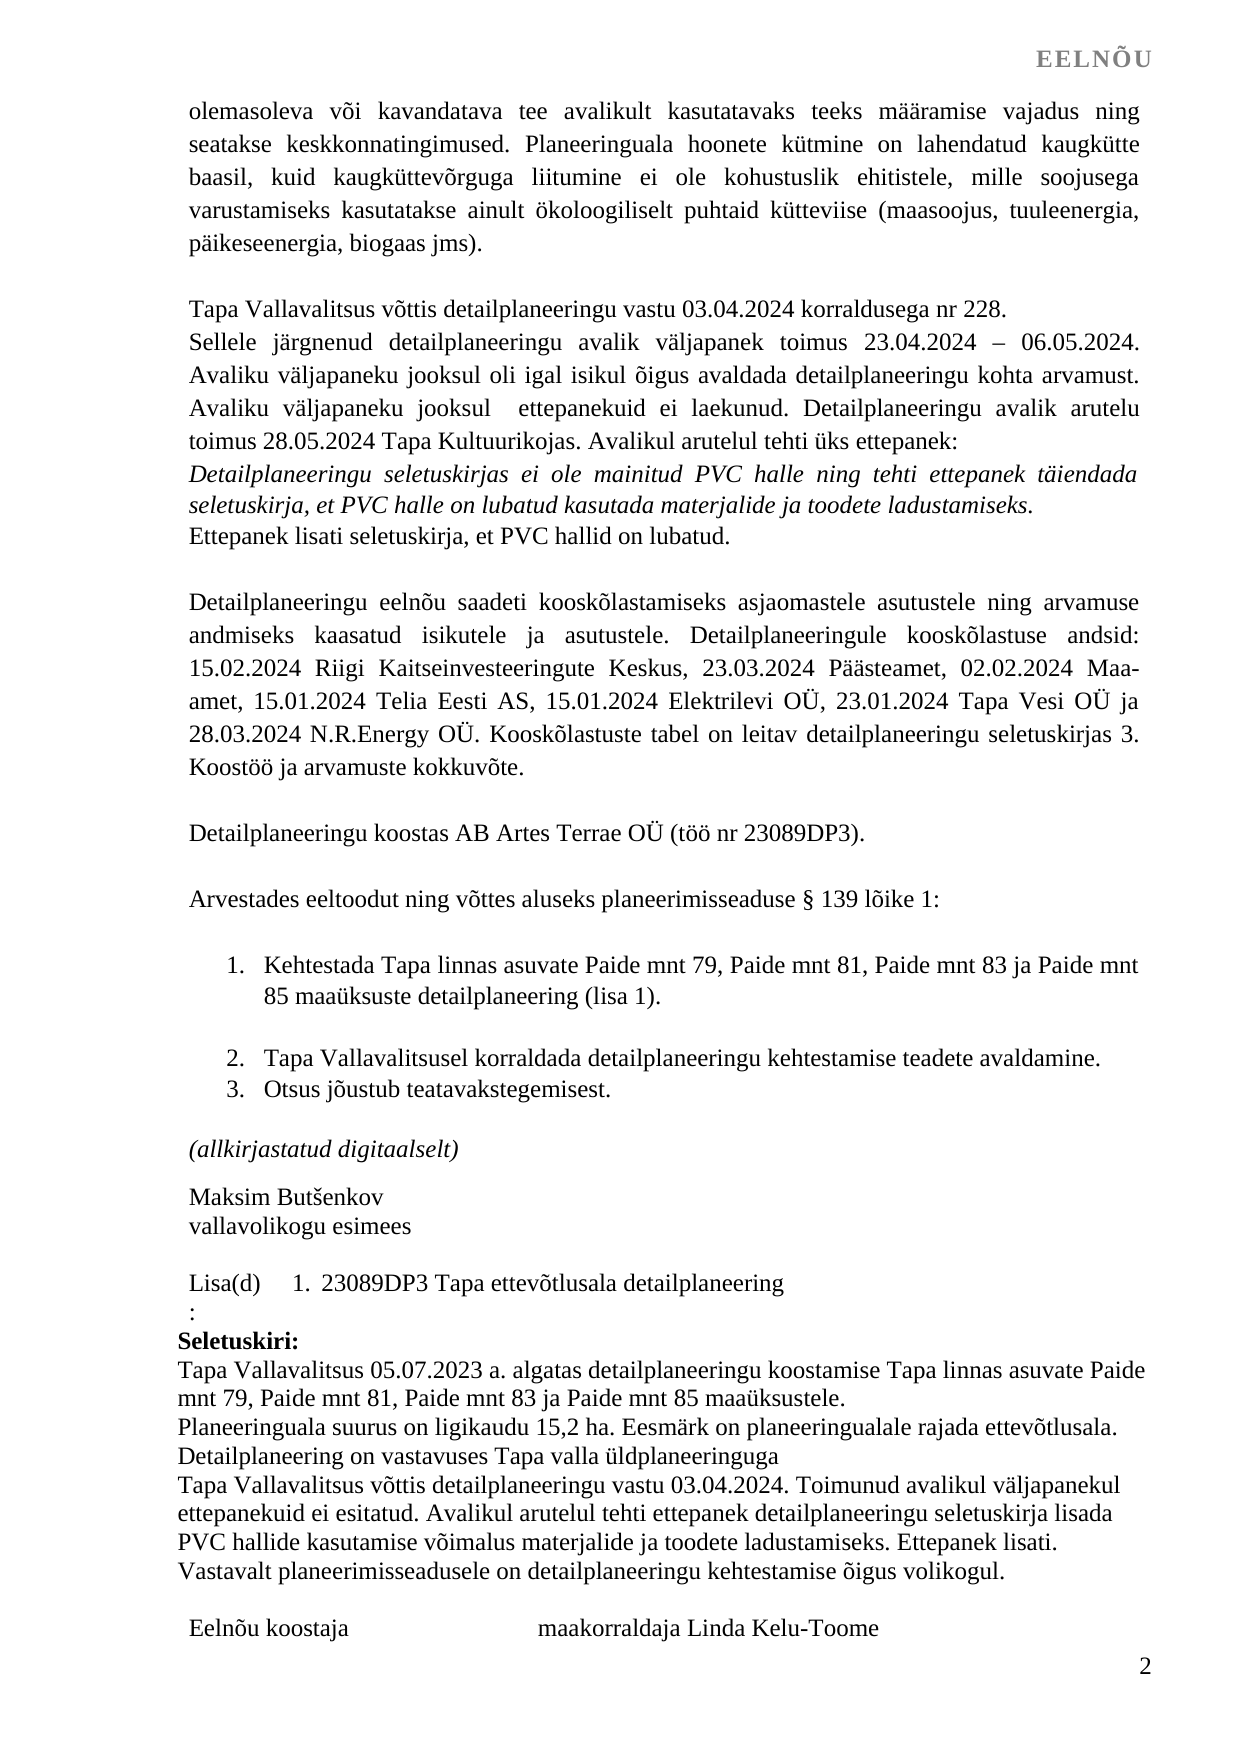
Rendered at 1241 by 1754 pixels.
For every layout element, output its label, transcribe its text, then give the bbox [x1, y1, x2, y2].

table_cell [177, 96, 1152, 1134]
text Vastavalt planeerimisseadusele on detailplaneeringu kehtestamise õigus volikogul. [177, 1556, 1152, 1585]
table_header 23089DP3 Tapa ettevõtlusala detailplaneering [279, 1269, 1152, 1326]
text Tapa Vallavalitsus võttis detailplaneeringu vastu 03.04.2024. Toimunud avalikul väljapanekul ettepanekuid ei esitatud. Avalikul arutelul tehti ettepanek detailplaneeringu seletuskirja lisada PVC hallide kasutamise võimalus materjalide ja toodete ladustamiseks. Ettepanek lisati. [177, 1470, 1152, 1556]
table_header Eelnõu koostaja [177, 1614, 526, 1642]
table_header maakorraldaja Linda Kelu-Toome [526, 1614, 1122, 1642]
table_header Lisa(d): [177, 1269, 279, 1326]
table_header (allkirjastatud digitaalselt) Maksim Butšenkov vallavolikogu esimees [177, 1134, 664, 1240]
text Tapa Vallavalitsus 05.07.2023 a. algatas detailplaneeringu koostamise Tapa linnas asuvate Paide mnt 79, Paide mnt 81, Paide mnt 83 ja Paide mnt 85 maaüksustele. [177, 1355, 1152, 1412]
text Planeeringuala suurus on ligikaudu 15,2 ha. Eesmärk on planeeringualale rajada ettevõtlusala. [177, 1412, 1152, 1441]
text Detailplaneering on vastavuses Tapa valla üldplaneeringuga [177, 1441, 1152, 1470]
text Seletuskiri: [177, 1326, 1152, 1355]
